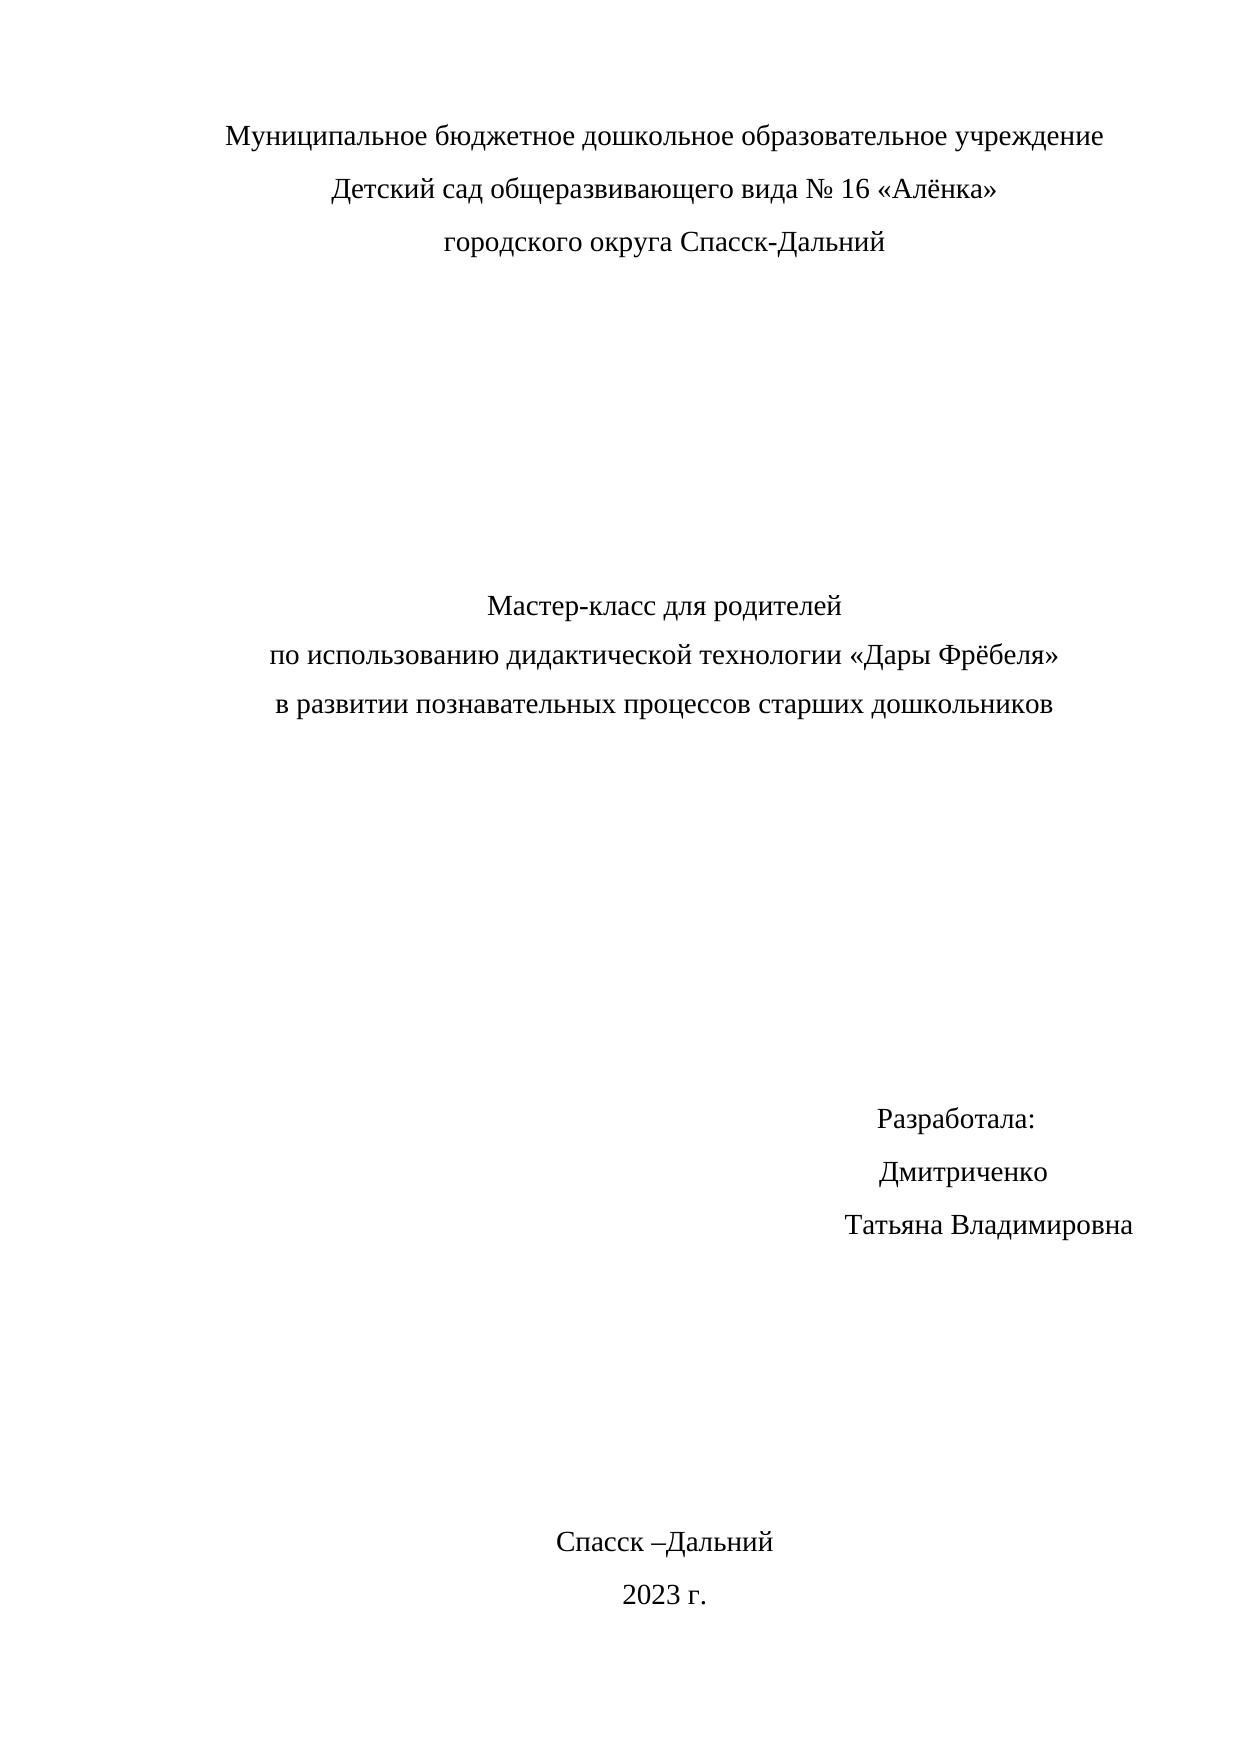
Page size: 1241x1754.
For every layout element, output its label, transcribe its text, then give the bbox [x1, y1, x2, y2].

text городского округа Спасск-Дальний [177, 224, 1152, 257]
text Детский сад общеразвивающего вида № 16 «Алёнка» [177, 171, 1152, 204]
text в развитии познавательных процессов старших дошкольников [177, 686, 1152, 720]
text 2023 г. [177, 1577, 1152, 1610]
text Мастер-класс для родителей [177, 588, 1152, 621]
text по использованию дидактической технологии «Дары Фрёбеля» [177, 637, 1152, 671]
text Татьяна Владимировна [177, 1207, 1152, 1241]
text Муниципальное бюджетное дошкольное образовательное учреждение [177, 118, 1152, 152]
text Разработала: [177, 1101, 1152, 1135]
text Спасск –Дальний [177, 1524, 1152, 1557]
text Дмитриченко [177, 1154, 1152, 1188]
